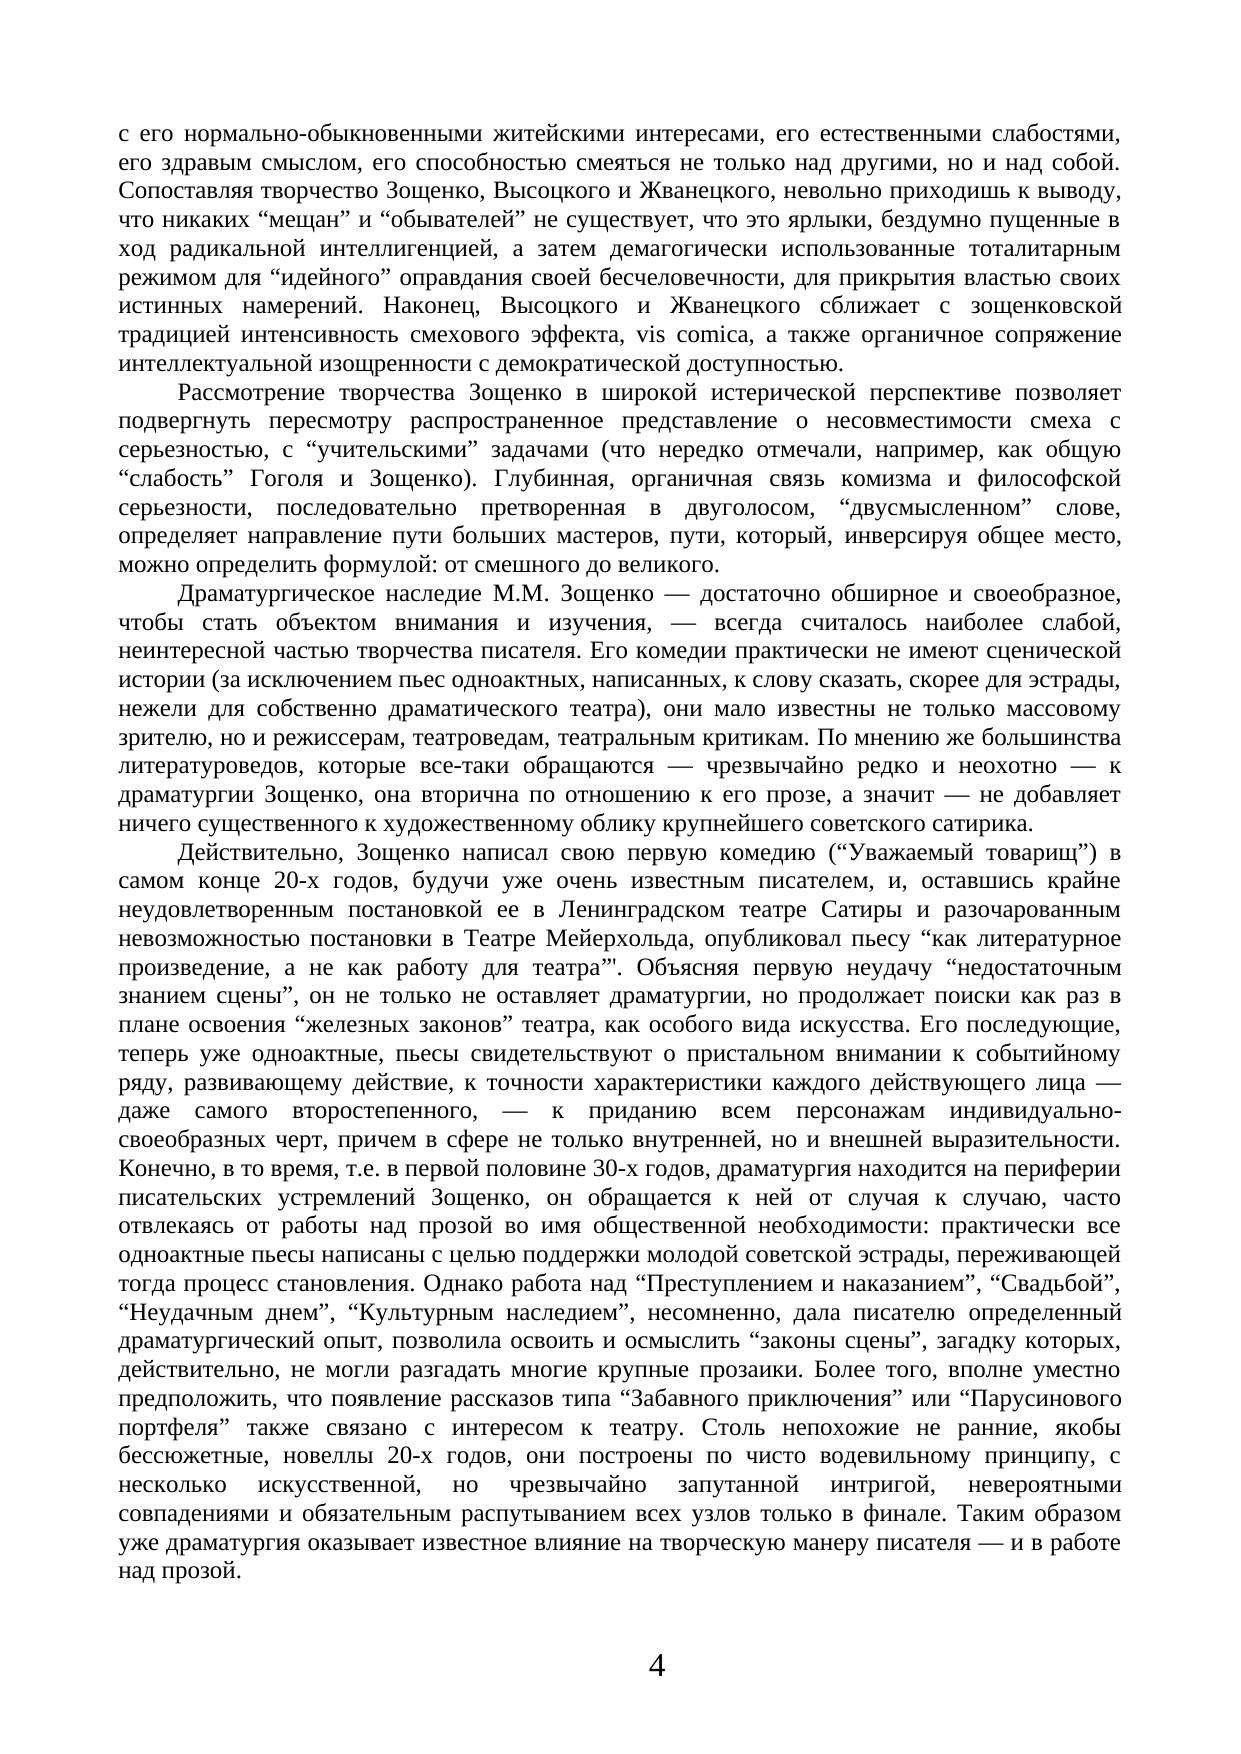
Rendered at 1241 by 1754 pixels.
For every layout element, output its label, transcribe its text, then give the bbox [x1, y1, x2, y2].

text Действительно, Зощенко написал свою первую комедию (“Уважаемый товарищ”) в самом конце 20-х годов, будучи уже очень известным писателем, и, оставшись крайне неудовлетворенным постановкой ее в Ленинградском театре Сатиры и разочарованным невозможностью постановки в Театре Мейерхольда, опубликовал пьесу “как литературное произведение, а не как работу для театра”'. Объясняя первую неудачу “недостаточным знанием сцены”, он не только не оставляет драматургии, но продолжает поиски как раз в плане освоения “железных законов” театра, как особого вида искусства. Его последующие, теперь уже одноактные, пьесы свидетельствуют о пристальном внимании к событийному ряду, развивающему действие, к точности характеристики каждого действующего лица — даже самого второстепенного, — к приданию всем персонажам индивидуально-своеобразных черт, причем в сфере не только внутренней, но и внешней выразительности. Конечно, в то время, т.е. в первой половине 30-х годов, драматургия находится на периферии писательских устремлений Зощенко, он обращается к ней от случая к случаю, часто отвлекаясь от работы над прозой во имя общественной необходимости: практически все одноактные пьесы написаны с целью поддержки молодой советской эстрады, переживающей тогда процесс становления. Однако работа над “Преступлением и наказанием”, “Свадьбой”, “Неудачным днем”, “Культурным наследием”, несомненно, дала писателю определенный драматургический опыт, позволила освоить и осмыслить “законы сцены”, загадку которых, действительно, не могли разгадать многие крупные прозаики. Более того, вполне уместно предположить, что появление рассказов типа “Забавного приключения” или “Парусинового портфеля” также связано с интересом к театру. Столь непохожие не ранние, якобы бессюжетные, новеллы 20-х годов, они построены по чисто водевильному принципу, с несколько искусственной, но чрезвычайно запутанной интригой, невероятными совпадениями и обязательным распутыванием всех узлов только в финале. Таким образом уже драматургия оказывает известное влияние на творческую манеру писателя — и в работе над прозой. [118, 837, 1122, 1584]
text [118, 118, 1122, 377]
text Рассмотрение творчества Зощенко в широкой истерической перспективе позволяет подвергнуть пересмотру распространенное представление о несовместимости смеха с серьезностью, с “учительскими” задачами (что нередко отмечали, например, как общую “слабость” Гоголя и Зощенко). Глубинная, органичная связь комизма и философской серьезности, последовательно претворенная в двуголосом, “двусмысленном” слове, определяет направление пути больших мастеров, пути, который, инверсируя общее место, можно определить формулой: от смешного до великого. [118, 377, 1122, 578]
text Драматургическое наследие М.М. Зощенко — достаточно обширное и своеобразное, чтобы стать объектом внимания и изучения, — всегда считалось наиболее слабой, неинтересной частью творчества писателя. Его комедии практически не имеют сценической истории (за исключением пьес одноактных, написанных, к слову сказать, скорее для эстрады, нежели для собственно драматического театра), они мало известны не только массовому зрителю, но и режиссерам, театроведам, театральным критикам. По мнению же большинства литературоведов, которые все-таки обращаются — чрезвычайно редко и неохотно — к драматургии Зощенко, она вторична по отношению к его прозе, а значит — не добавляет ничего существенного к художественному облику крупнейшего советского сатирика. [118, 578, 1122, 837]
